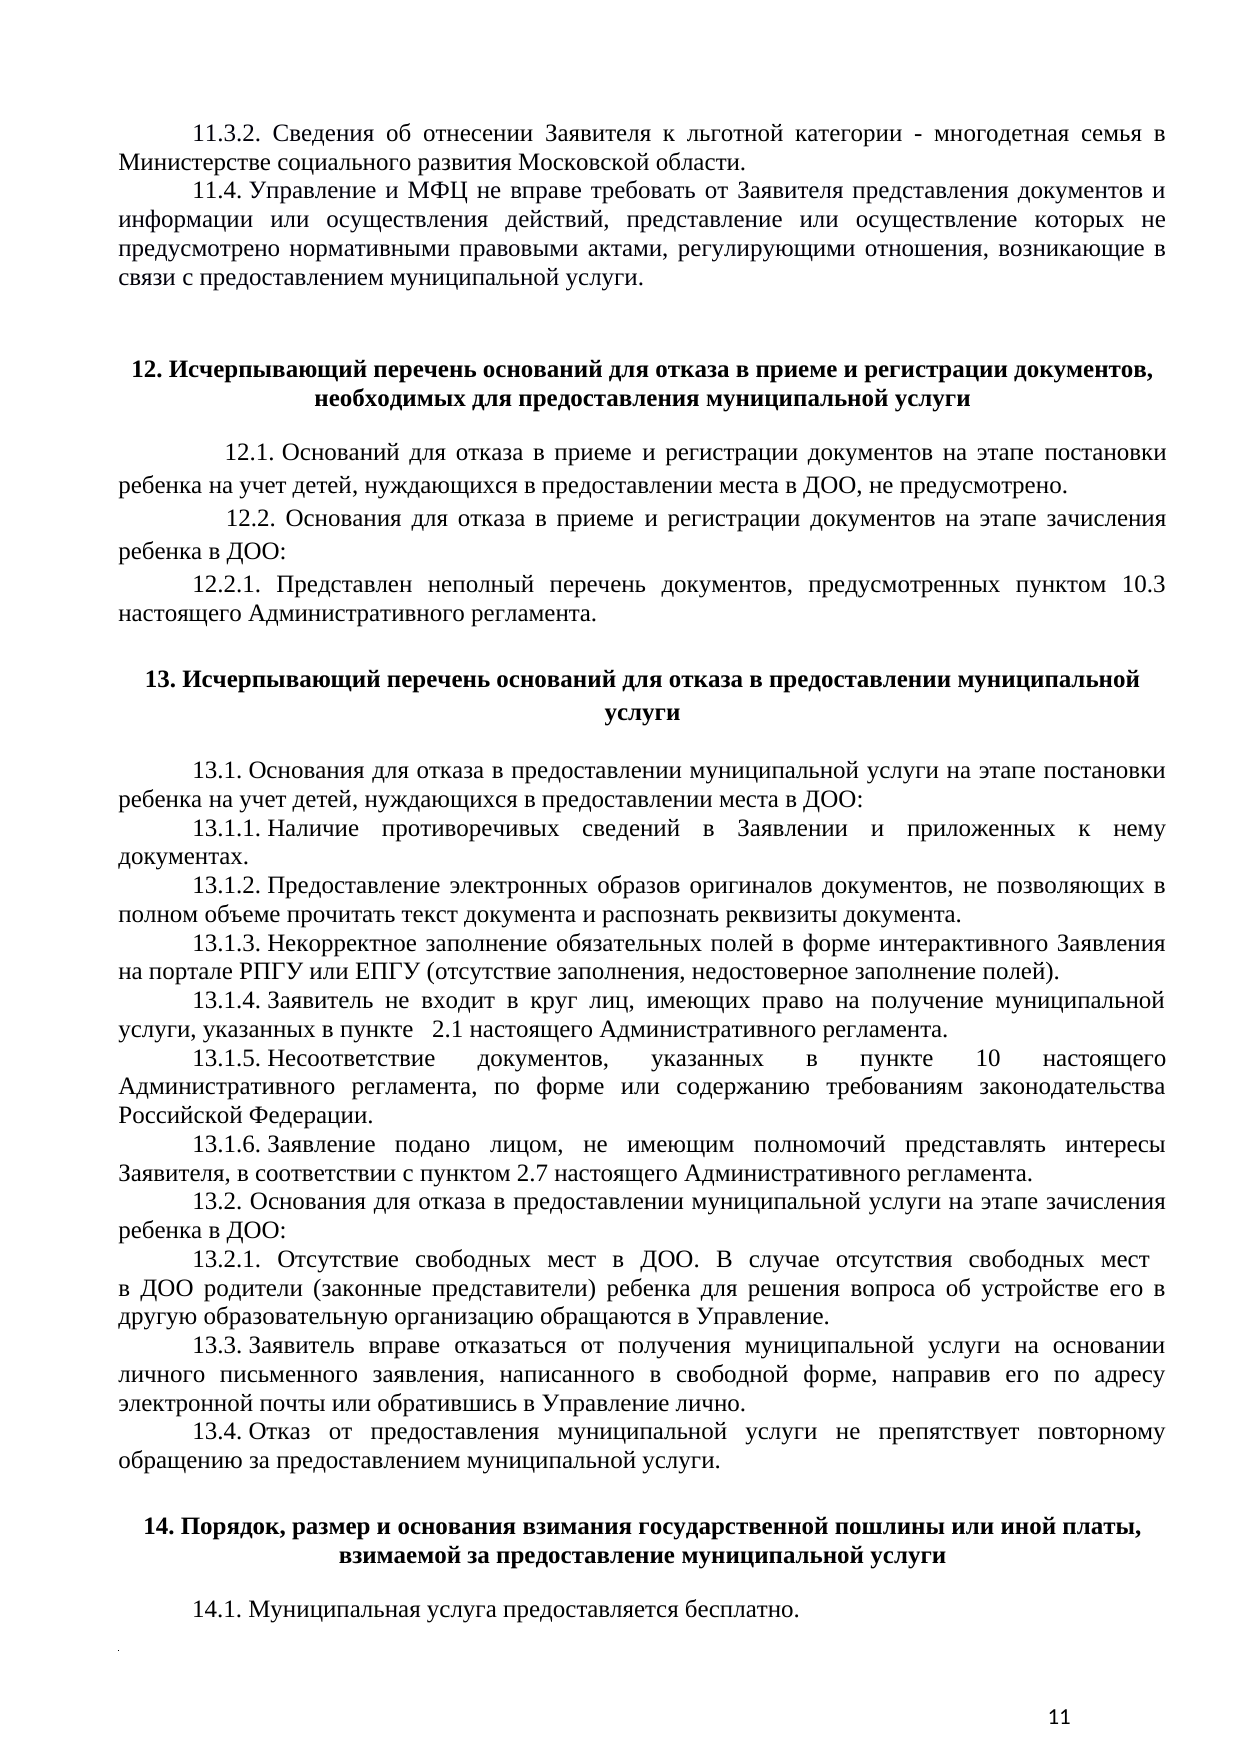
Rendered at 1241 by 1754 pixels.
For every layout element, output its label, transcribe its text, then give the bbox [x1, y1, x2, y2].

text 13.2.1. Отсутствие свободных мест в ДОО. В случае отсутствия свободных мест в ДОО родители (законные представители) ребенка для решения вопроса об устройстве его в другую образовательную организацию обращаются в Управление. [118, 1244, 1167, 1330]
text 13.1.5. Несоответствие документов, указанных в пункте 10 настоящего Административного регламента, по форме или содержанию требованиям законодательства Российской Федерации. [118, 1043, 1167, 1129]
text 13.4. Отказ от предоставления муниципальной услуги не препятствует повторному обращению за предоставлением муниципальной услуги. [118, 1416, 1167, 1474]
text 14. Порядок, размер и основания взимания государственной пошлины или иной платы, взимаемой за предоставление муниципальной услуги [118, 1511, 1167, 1569]
text 12.2. Основания для отказа в приеме и регистрации документов на этапе зачисления ребенка в ДОО: [118, 503, 1167, 565]
text 13.3. Заявитель вправе отказаться от получения муниципальной услуги на основании личного письменного заявления, написанного в свободной форме, направив его по адресу электронной почты или обратившись в Управление лично. [118, 1330, 1167, 1416]
text 13.1. Основания для отказа в предоставлении муниципальной услуги на этапе постановки ребенка на учет детей, нуждающихся в предоставлении места в ДОО: [118, 755, 1167, 813]
text 13.1.3. Некорректное заполнение обязательных полей в форме интерактивного Заявления на портале РПГУ или ЕПГУ (отсутствие заполнения, недостоверное заполнение полей). [118, 928, 1167, 985]
text 13.1.6. Заявление подано лицом, не имеющим полномочий представлять интересы Заявителя, в соответствии с пунктом 2.7 настоящего Административного регламента. [118, 1129, 1167, 1186]
text 13. Исчерпывающий перечень оснований для отказа в предоставлении муниципальной услуги [118, 664, 1167, 726]
text 14.1. Муниципальная услуга предоставляется бесплатно. [118, 1594, 1107, 1623]
text 13.2. Основания для отказа в предоставлении муниципальной услуги на этапе зачисления ребенка в ДОО: [118, 1186, 1167, 1244]
text 12.1. Оснований для отказа в приеме и регистрации документов на этапе постановки ребенка на учет детей, нуждающихся в предоставлении места в ДОО, не предусмотрено. [118, 437, 1167, 499]
text 13.1.2. Предоставление электронных образов оригиналов документов, не позволяющих в полном объеме прочитать текст документа и распознать реквизиты документа. [118, 870, 1167, 928]
text 13.1.1. Наличие противоречивых сведений в Заявлении и приложенных к нему документах. [118, 813, 1167, 870]
text 11.3.2. Сведения об отнесении Заявителя к льготной категории - многодетная семья в Министерстве социального развития Московской области. [118, 118, 1167, 176]
text 12. Исчерпывающий перечень оснований для отказа в приеме и регистрации документов, необходимых для предоставления муниципальной услуги [118, 354, 1167, 412]
text 13.1.4. Заявитель не входит в круг лиц, имеющих право на получение муниципальной услуги, указанных в пункте 2.1 настоящего Административного регламента. [118, 985, 1167, 1043]
text 11.4. Управление и МФЦ не вправе требовать от Заявителя представления документов и информации или осуществления действий, представление или осуществление которых не предусмотрено нормативными правовыми актами, регулирующими отношения, возникающие в связи с предоставлением муниципальной услуги. [118, 176, 1167, 291]
text 12.2.1. Представлен неполный перечень документов, предусмотренных пунктом 10.3 настоящего Административного регламента. [118, 569, 1167, 627]
